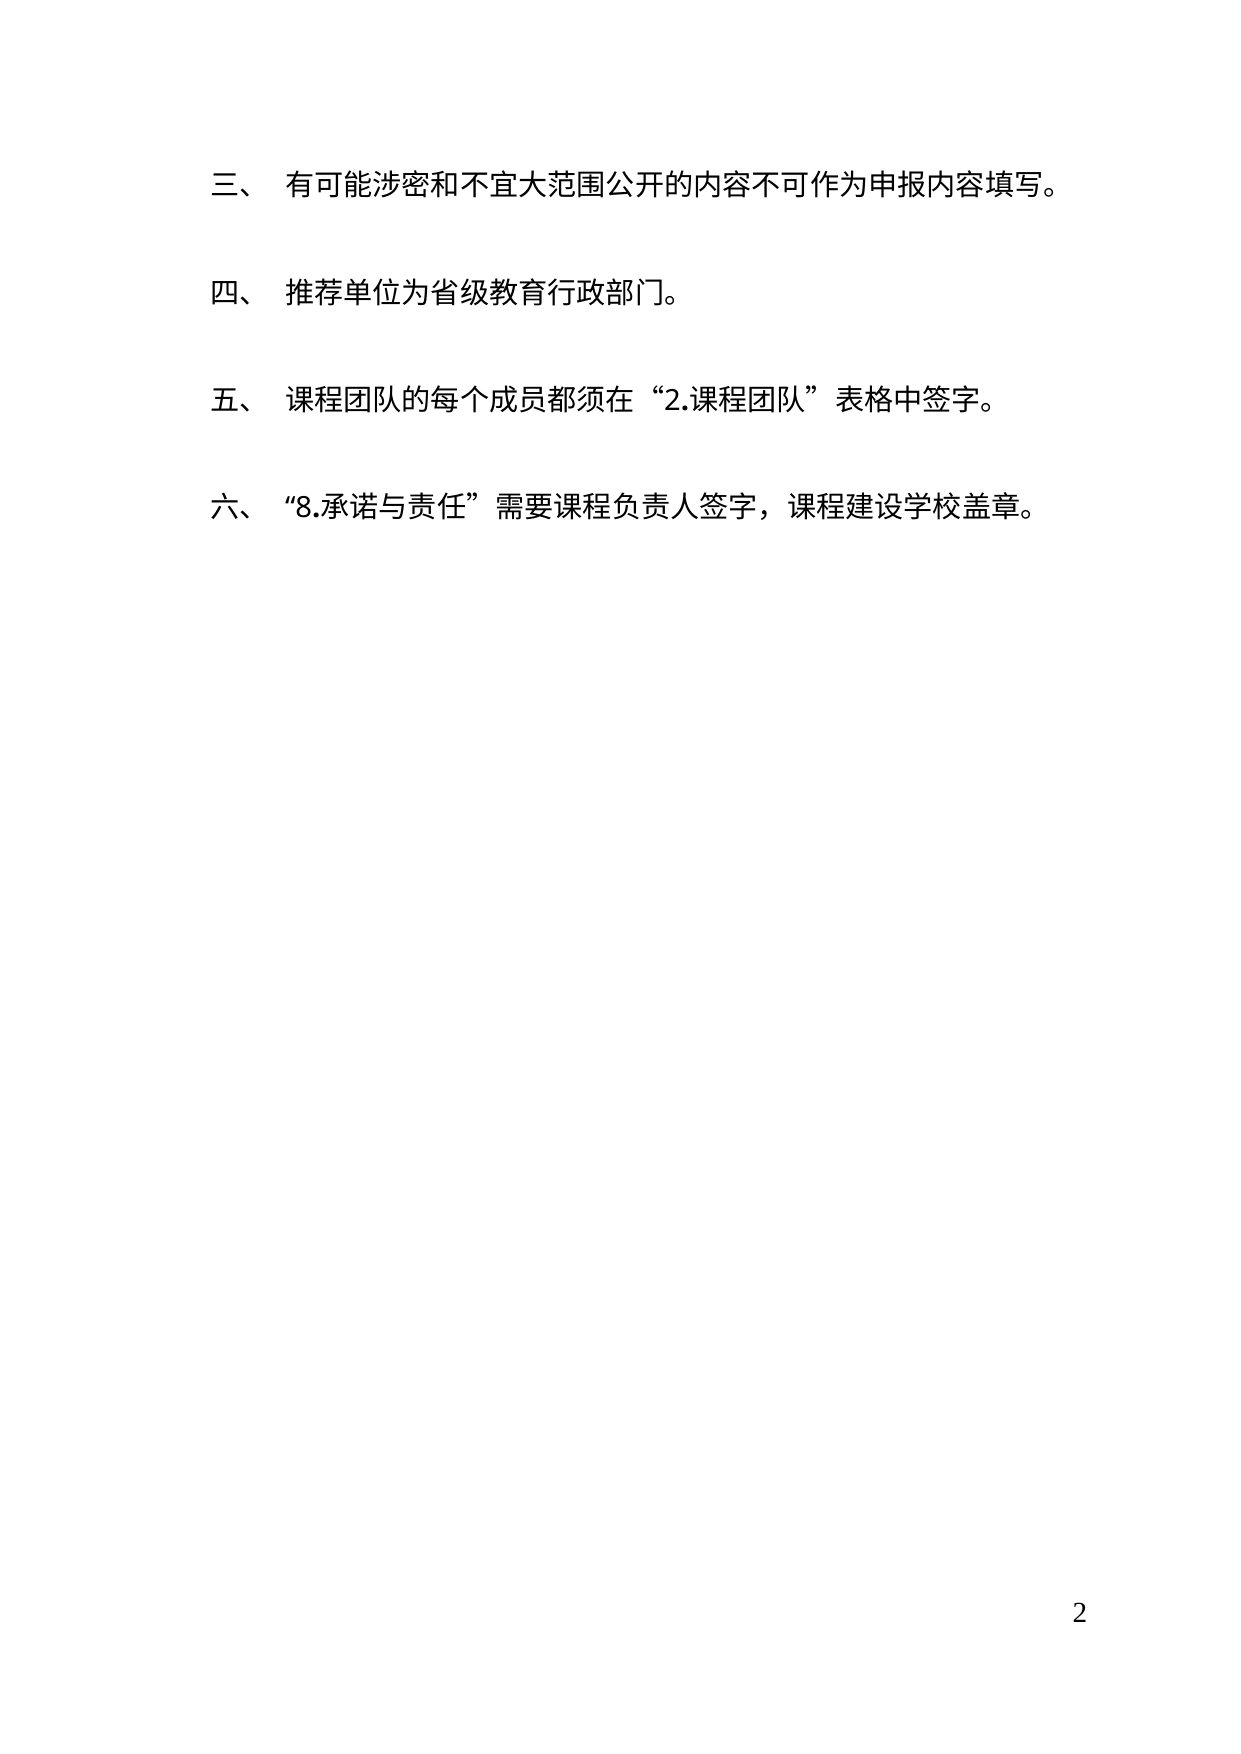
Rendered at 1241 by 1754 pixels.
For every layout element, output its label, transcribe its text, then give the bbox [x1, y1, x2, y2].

list 推荐单位为省级教育行政部门。 [210, 258, 1065, 323]
list 课程团队的每个成员都须在“2.课程团队”表格中签字。 [210, 365, 1065, 430]
list “8.承诺与责任”需要课程负责人签字，课程建设学校盖章。 [210, 473, 1065, 538]
list 有可能涉密和不宜大范围公开的内容不可作为申报内容填写。 [210, 151, 1084, 216]
